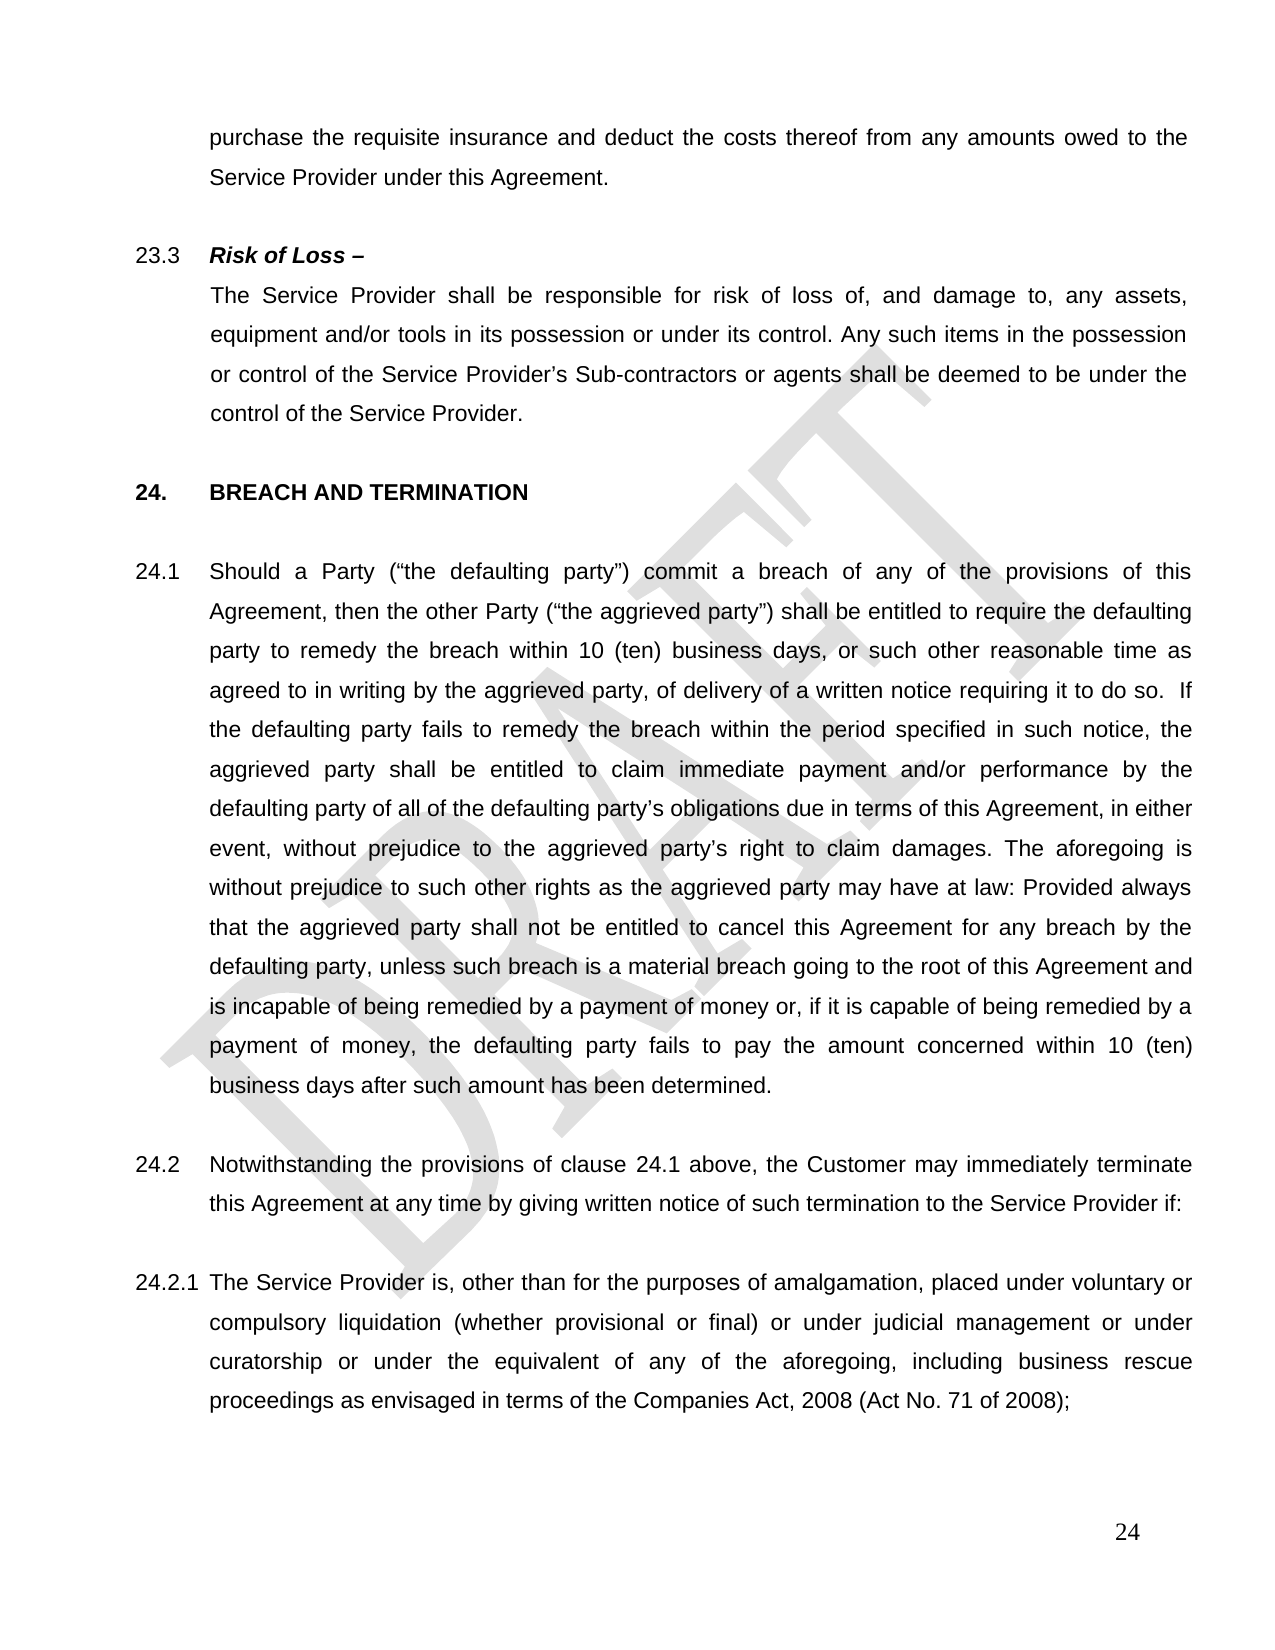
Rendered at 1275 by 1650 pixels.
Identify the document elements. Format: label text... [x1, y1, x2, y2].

text The Service Provider shall be responsible for risk of loss of, and damage to, any assets, equipment and/or tools in its possession or under its control. Any such items in the possession or control of the Service Provider’s Sub-contractors or agents shall be deemed to be under the control of the Service Provider. [135, 282, 1188, 427]
list Notwithstanding the provisions of clause 24.1 above, the Customer may immediately terminate this Agreement at any time by giving written notice of such termination to the Service Provider if: [135, 1151, 1193, 1216]
list Should a Party (“the defaulting party”) commit a breach of any of the provisions of this Agreement, then the other Party (“the aggrieved party”) shall be entitled to require the defaulting party to remedy the breach within 10 (ten) business days, or such other reasonable time as agreed to in writing by the aggrieved party, of delivery of a written notice requiring it to do so. If the defaulting party fails to remedy the breach within the period specified in such notice, the aggrieved party shall be entitled to claim immediate payment and/or performance by the defaulting party of all of the defaulting party’s obligations due in terms of this Agreement, in either event, without prejudice to the aggrieved party’s right to claim damages. The aforegoing is without prejudice to such other rights as the aggrieved party may have at law: Provided always that the aggrieved party shall not be entitled to cancel this Agreement for any breach by the defaulting party, unless such breach is a material breach going to the root of this Agreement and is incapable of being remedied by a payment of money or, if it is capable of being remedied by a payment of money, the defaulting party fails to pay the amount concerned within 10 (ten) business days after such amount has been determined. [135, 558, 1193, 1098]
list BREACH AND TERMINATION [135, 479, 1193, 506]
list Risk of Loss – [135, 242, 1193, 269]
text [135, 124, 1188, 190]
list The Service Provider is, other than for the purposes of amalgamation, placed under voluntary or compulsory liquidation (whether provisional or final) or under judicial management or under curatorship or under the equivalent of any of the aforegoing, including business rescue proceedings as envisaged in terms of the Companies Act, 2008 (Act No. 71 of 2008); [135, 1269, 1193, 1414]
